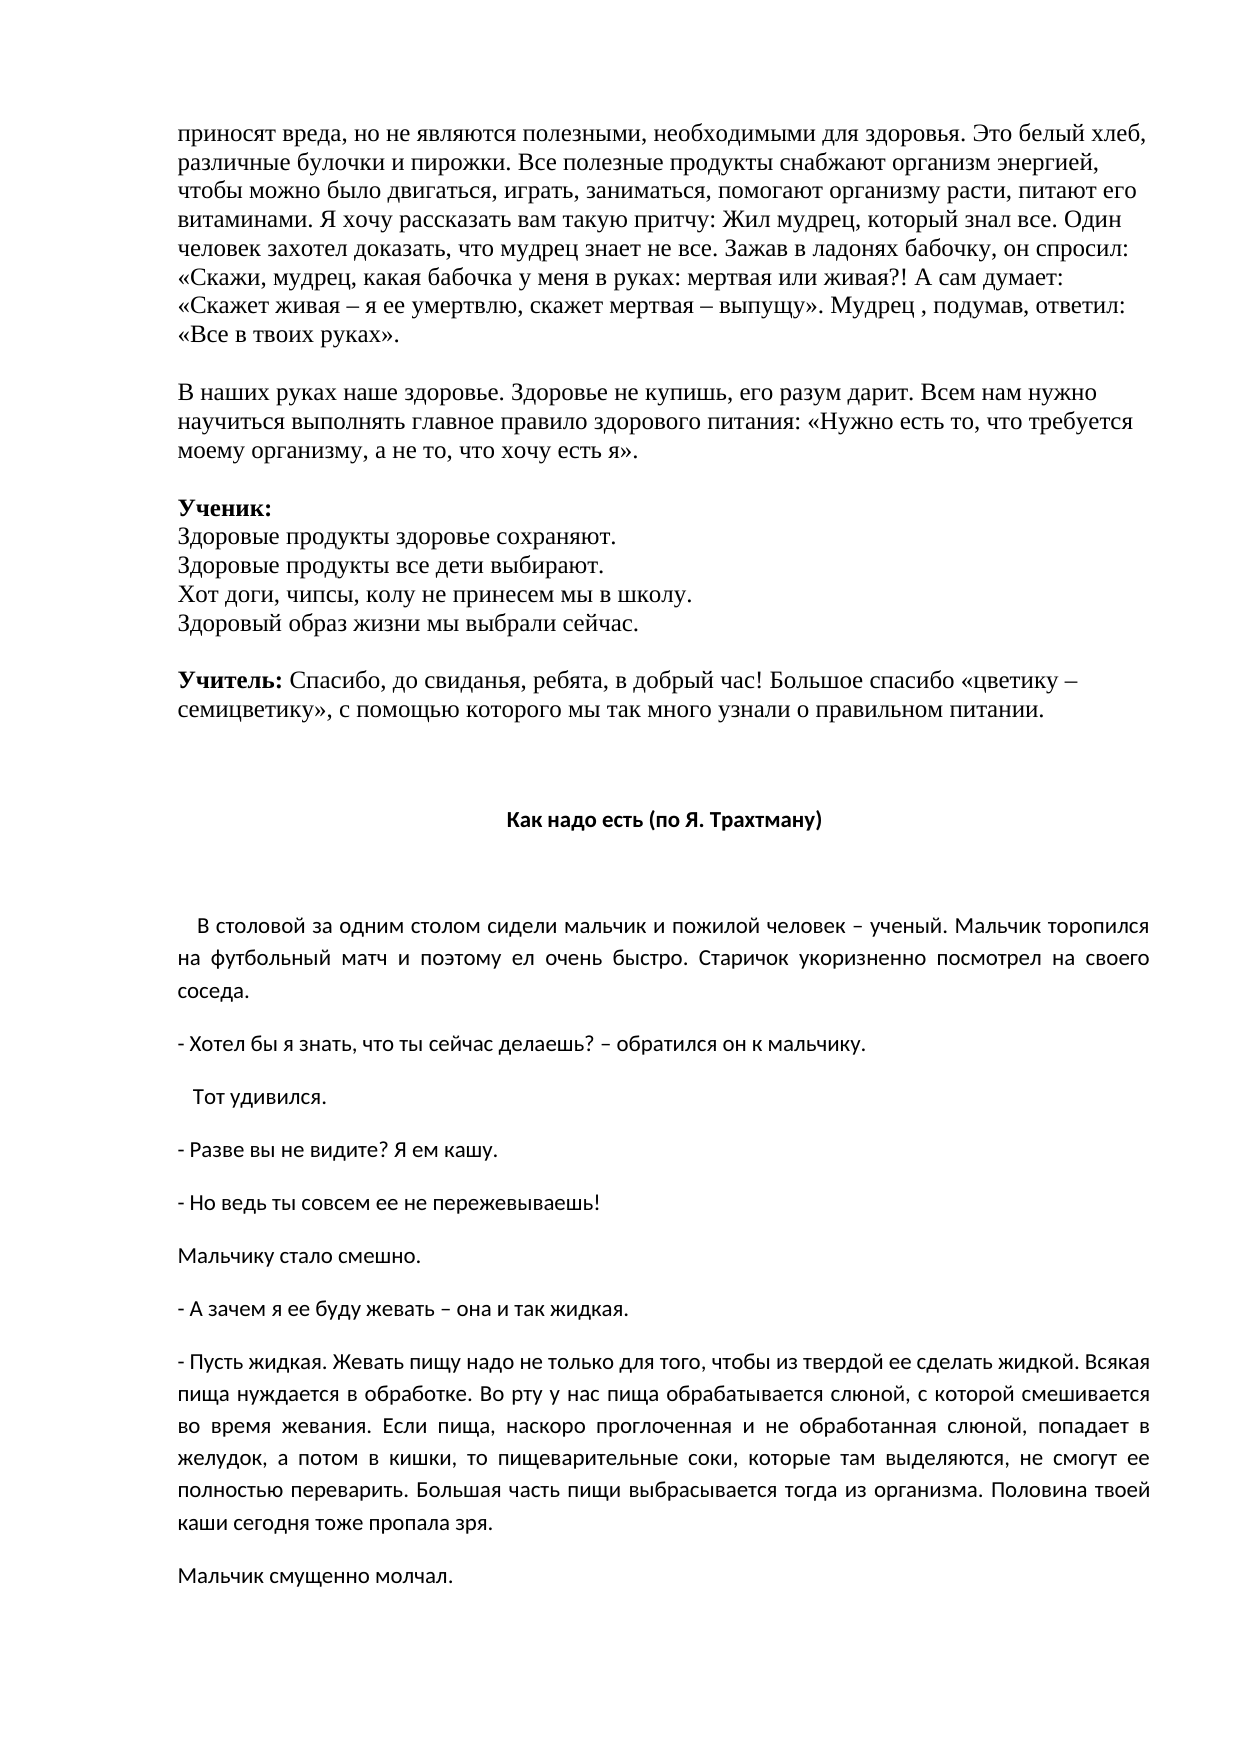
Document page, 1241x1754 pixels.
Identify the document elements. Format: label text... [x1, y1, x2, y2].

text Как надо есть (по Я. Трахтману) [177, 805, 1152, 833]
text Мальчику стало смешно. [177, 1241, 1152, 1269]
text В столовой за одним столом сидели мальчик и пожилой человек – ученый. Мальчик торопился на футбольный матч и поэтому ел очень быстро. Старичок укоризненно посмотрел на своего соседа. [177, 911, 1152, 1004]
text Ученик: Здоровые продукты здоровье сохраняют. Здоровые продукты все дети выбирают. Хот доги, чипсы, колу не принесем мы в школу. Здоровый образ жизни мы выбрали сейчас. [177, 493, 1152, 636]
text - Разве вы не видите? Я ем кашу. [177, 1135, 1152, 1163]
text Учитель: Спасибо, до свиданья, ребята, в добрый час! Большое спасибо «цветику – семицветику», с помощью которого мы так много узнали о правильном питании. [177, 666, 1152, 723]
text - Пусть жидкая. Жевать пищу надо не только для того, чтобы из твердой ее сделать жидкой. Всякая пища нуждается в обработке. Во рту у нас пища обрабатывается слюной, с которой смешивается во время жевания. Если пища, наскоро проглоченная и не обработанная слюной, попадает в желудок, а потом в кишки, то пищеварительные соки, которые там выделяются, не смогут ее полностью переварить. Большая часть пищи выбрасывается тогда из организма. Половина твоей каши сегодня тоже пропала зря. [177, 1347, 1152, 1536]
text - А зачем я ее буду жевать – она и так жидкая. [177, 1294, 1152, 1322]
text - Но ведь ты совсем ее не пережевываешь! [177, 1188, 1152, 1216]
text - Хотел бы я знать, что ты сейчас делаешь? – обратился он к мальчику. [177, 1029, 1152, 1057]
text Тот удивился. [177, 1082, 1152, 1110]
text В наших руках наше здоровье. Здоровье не купишь, его разум дарит. Всем нам нужно научиться выполнять главное правило здорового питания: «Нужно есть то, что требуется моему организму, а не то, что хочу есть я». [177, 377, 1152, 463]
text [177, 118, 1152, 348]
text Мальчик смущенно молчал. [177, 1561, 1152, 1589]
